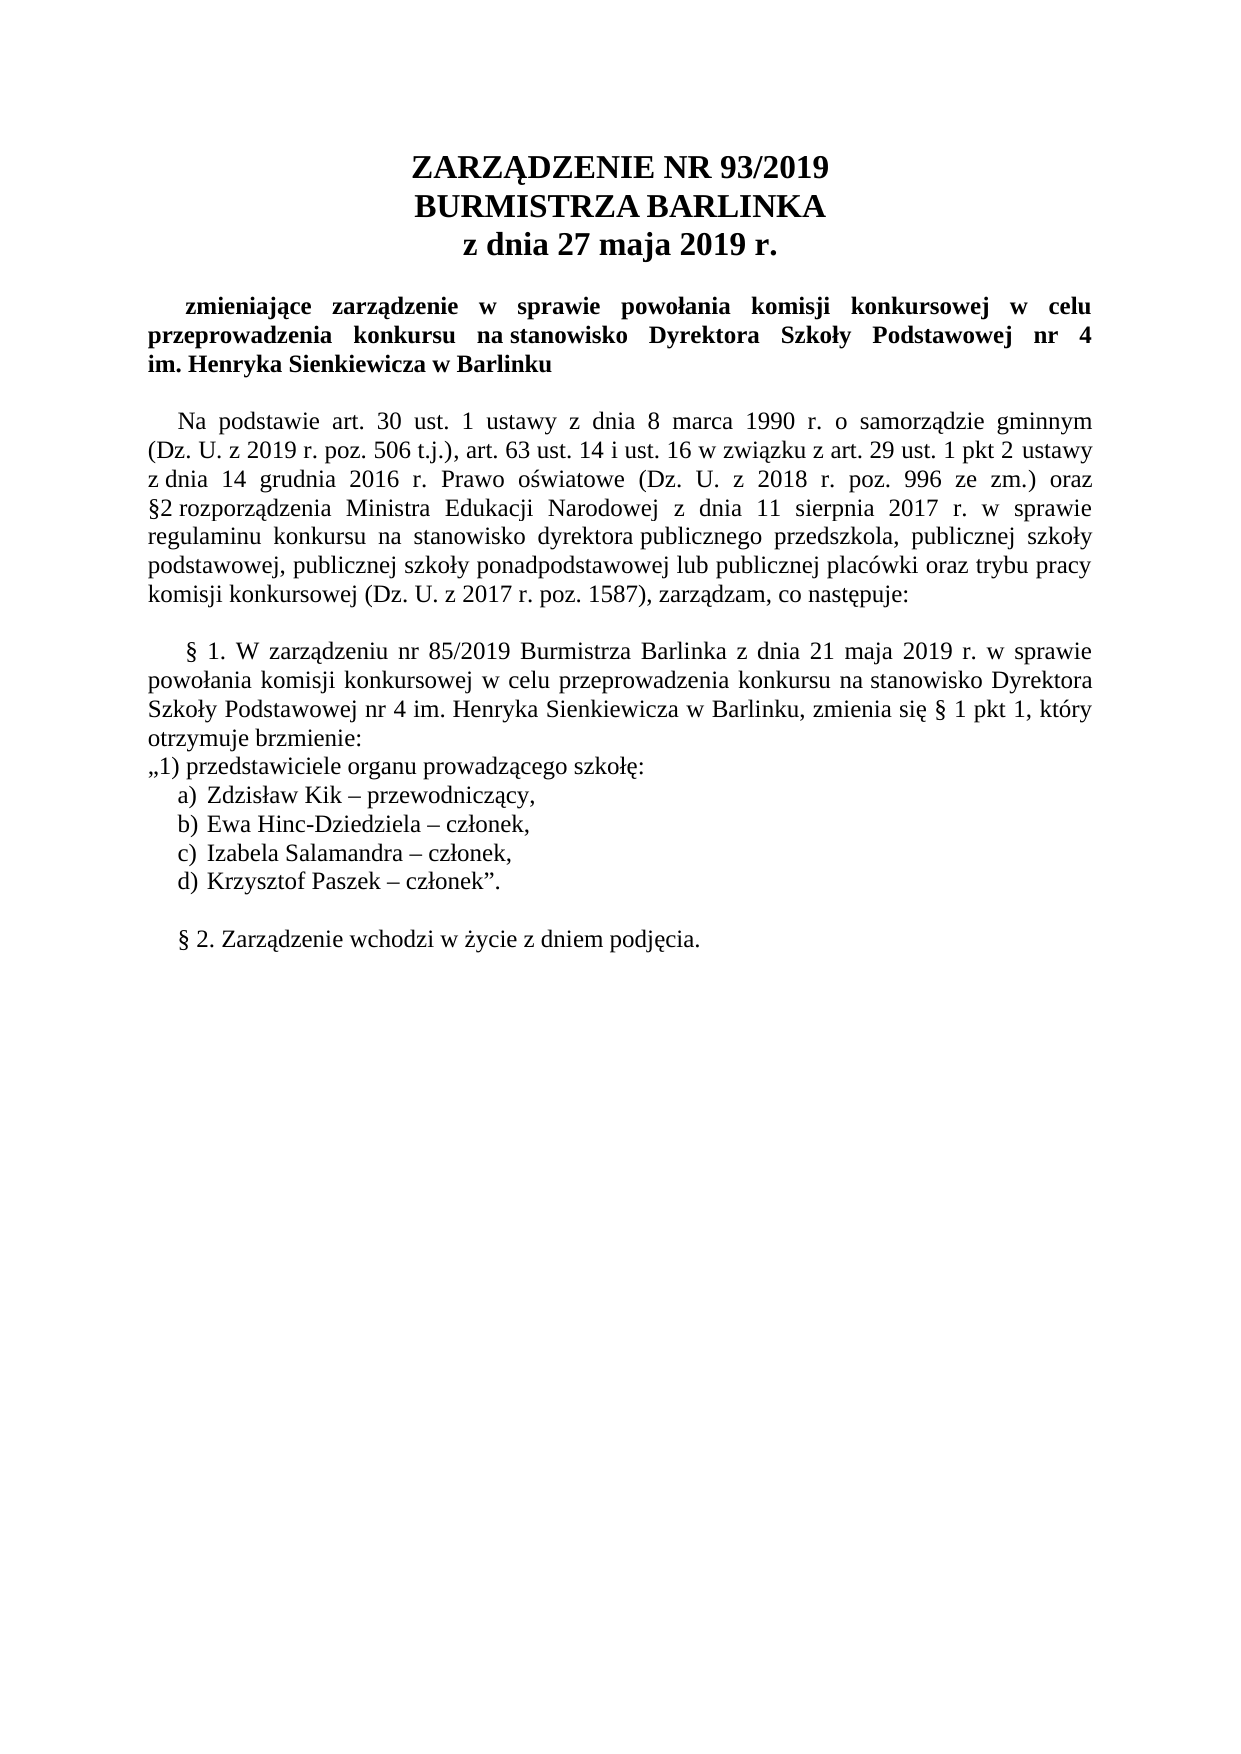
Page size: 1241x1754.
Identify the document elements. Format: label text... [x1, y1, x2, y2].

text ZARZĄDZENIE NR 93/2019 [148, 148, 1093, 186]
text § 2. Zarządzenie wchodzi w życie z dniem podjęcia. [148, 924, 1093, 953]
text zmieniające zarządzenie w sprawie powołania komisji konkursowej w celu przeprowadzenia konkursu na stanowisko Dyrektora Szkoły Podstawowej nr 4 im. Henryka Sienkiewicza w Barlinku [148, 291, 1093, 378]
list Krzysztof Paszek – członek”. [177, 866, 1093, 895]
text Na podstawie art. 30 ust. 1 ustawy z dnia 8 marca 1990 r. o samorządzie gminnym (Dz. U. z 2019 r. poz. 506 t.j.), art. 63 ust. 14 i ust. 16 w związku z art. 29 ust. 1 pkt 2 ustawy z dnia 14 grudnia 2016 r. Prawo oświatowe (Dz. U. z 2018 r. poz. 996 ze zm.) oraz §2 rozporządzenia Ministra Edukacji Narodowej z dnia 11 sierpnia 2017 r. w sprawie regulaminu konkursu na stanowisko dyrektora publicznego przedszkola, publicznej szkoły podstawowej, publicznej szkoły ponadpodstawowej lub publicznej placówki oraz trybu pracy komisji konkursowej (Dz. U. z 2017 r. poz. 1587), zarządzam, co następuje: [148, 406, 1093, 608]
text „1) przedstawiciele organu prowadzącego szkołę: [148, 751, 1093, 780]
text § 1. W zarządzeniu nr 85/2019 Burmistrza Barlinka z dnia 21 maja 2019 r. w sprawie powołania komisji konkursowej w celu przeprowadzenia konkursu na stanowisko Dyrektora Szkoły Podstawowej nr 4 im. Henryka Sienkiewicza w Barlinku, zmienia się § 1 pkt 1, który otrzymuje brzmienie: [148, 636, 1093, 751]
list Ewa Hinc-Dziedziela – członek, [177, 809, 1093, 838]
text BURMISTRZA BARLINKA [148, 186, 1093, 224]
text z dnia 27 maja 2019 r. [148, 224, 1093, 263]
list Zdzisław Kik – przewodniczący, [177, 780, 1093, 809]
list Izabela Salamandra – członek, [177, 838, 1093, 866]
